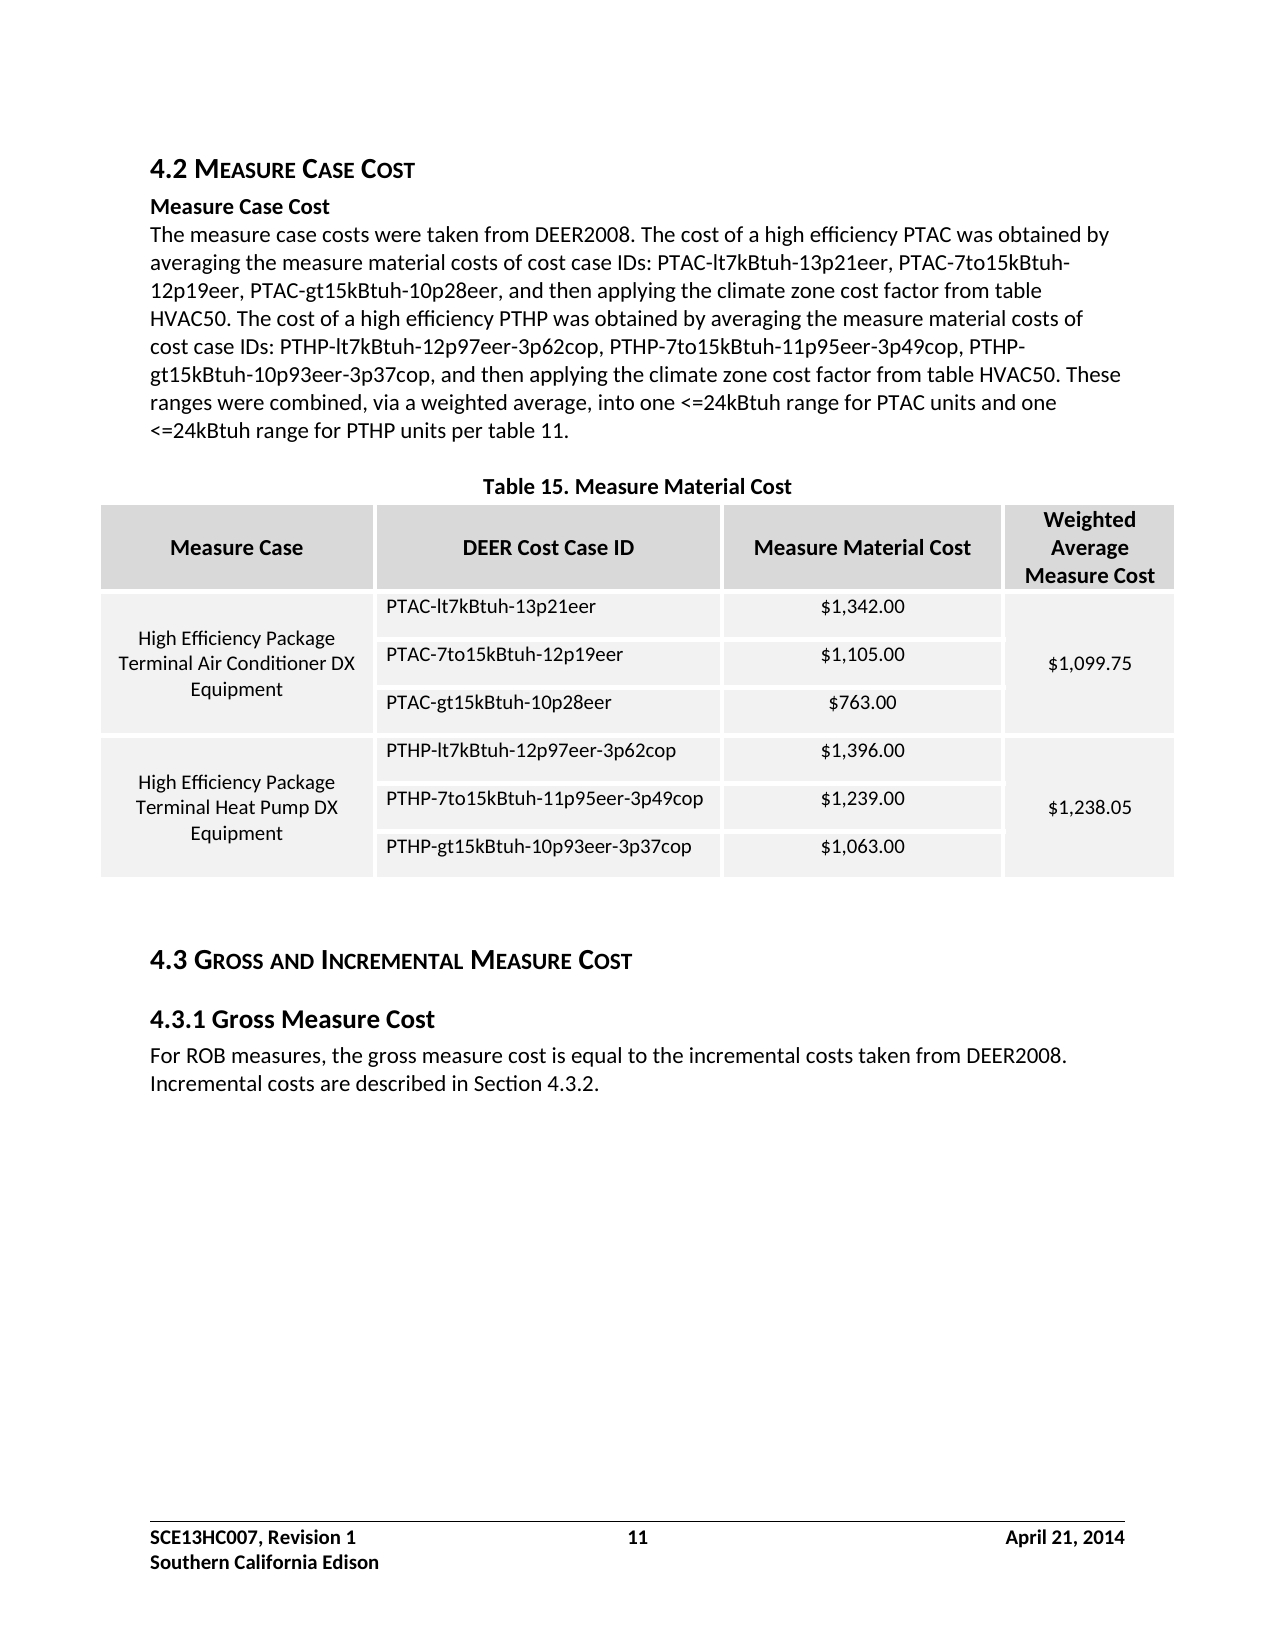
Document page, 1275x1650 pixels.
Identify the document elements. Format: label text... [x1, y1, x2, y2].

table_cell High Efficiency Package Terminal Air Conditioner DX Equipment [101, 594, 373, 733]
table_cell PTAC-lt7kBtuh-13p21eer [377, 594, 720, 637]
table_header Measure Material Cost [724, 505, 1001, 589]
table_header Measure Case [101, 505, 373, 589]
table_cell PTHP-7to15kBtuh-11p95eer-3p49cop [377, 786, 720, 829]
subtitle 4.2 Measure Case Cost [150, 150, 1125, 186]
table_cell PTAC-gt15kBtuh-10p28eer [377, 690, 720, 733]
text The measure case costs were taken from DEER2008. The cost of a high efficiency PTAC was obtained by averaging the measure material costs of cost case IDs: PTAC-lt7kBtuh-13p21eer, PTAC-7to15kBtuh-12p19eer, PTAC-gt15kBtuh-10p28eer, and then applying the climate zone cost factor from table HVAC50. The cost of a high efficiency PTHP was obtained by averaging the measure material costs of cost case IDs: PTHP-lt7kBtuh-12p97eer-3p62cop, PTHP-7to15kBtuh-11p95eer-3p49cop, PTHP-gt15kBtuh-10p93eer-3p37cop, and then applying the climate zone cost factor from table HVAC50. These ranges were combined, via a weighted average, into one <=24kBtuh range for PTAC units and one <=24kBtuh range for PTHP units per table 11. [150, 220, 1125, 444]
text Table 15. Measure Material Cost [150, 472, 1125, 500]
table_header DEER Cost Case ID [377, 505, 720, 589]
text Measure Case Cost [150, 192, 1125, 220]
subtitle 4.3 Gross and Incremental Measure Cost [150, 941, 1125, 977]
text For ROB measures, the gross measure cost is equal to the incremental costs taken from DEER2008. Incremental costs are described in Section 4.3.2. [150, 1041, 1125, 1097]
table_cell $1,396.00 [724, 738, 1001, 781]
table_cell PTHP-lt7kBtuh-12p97eer-3p62cop [377, 738, 720, 781]
table_header Weighted Average Measure Cost [1005, 505, 1174, 589]
table_cell PTHP-gt15kBtuh-10p93eer-3p37cop [377, 834, 720, 877]
table_cell $1,239.00 [724, 786, 1001, 829]
table_cell $1,105.00 [724, 642, 1001, 685]
table_cell $1,099.75 [1005, 594, 1174, 733]
table_cell $1,342.00 [724, 594, 1001, 637]
table_cell $763.00 [724, 690, 1001, 733]
table_cell High Efficiency Package Terminal Heat Pump DX Equipment [101, 738, 373, 877]
table_cell $1,063.00 [724, 834, 1001, 877]
subtitle 4.3.1 Gross Measure Cost [150, 1002, 1125, 1035]
table_cell PTAC-7to15kBtuh-12p19eer [377, 642, 720, 685]
table_cell $1,238.05 [1005, 738, 1174, 877]
